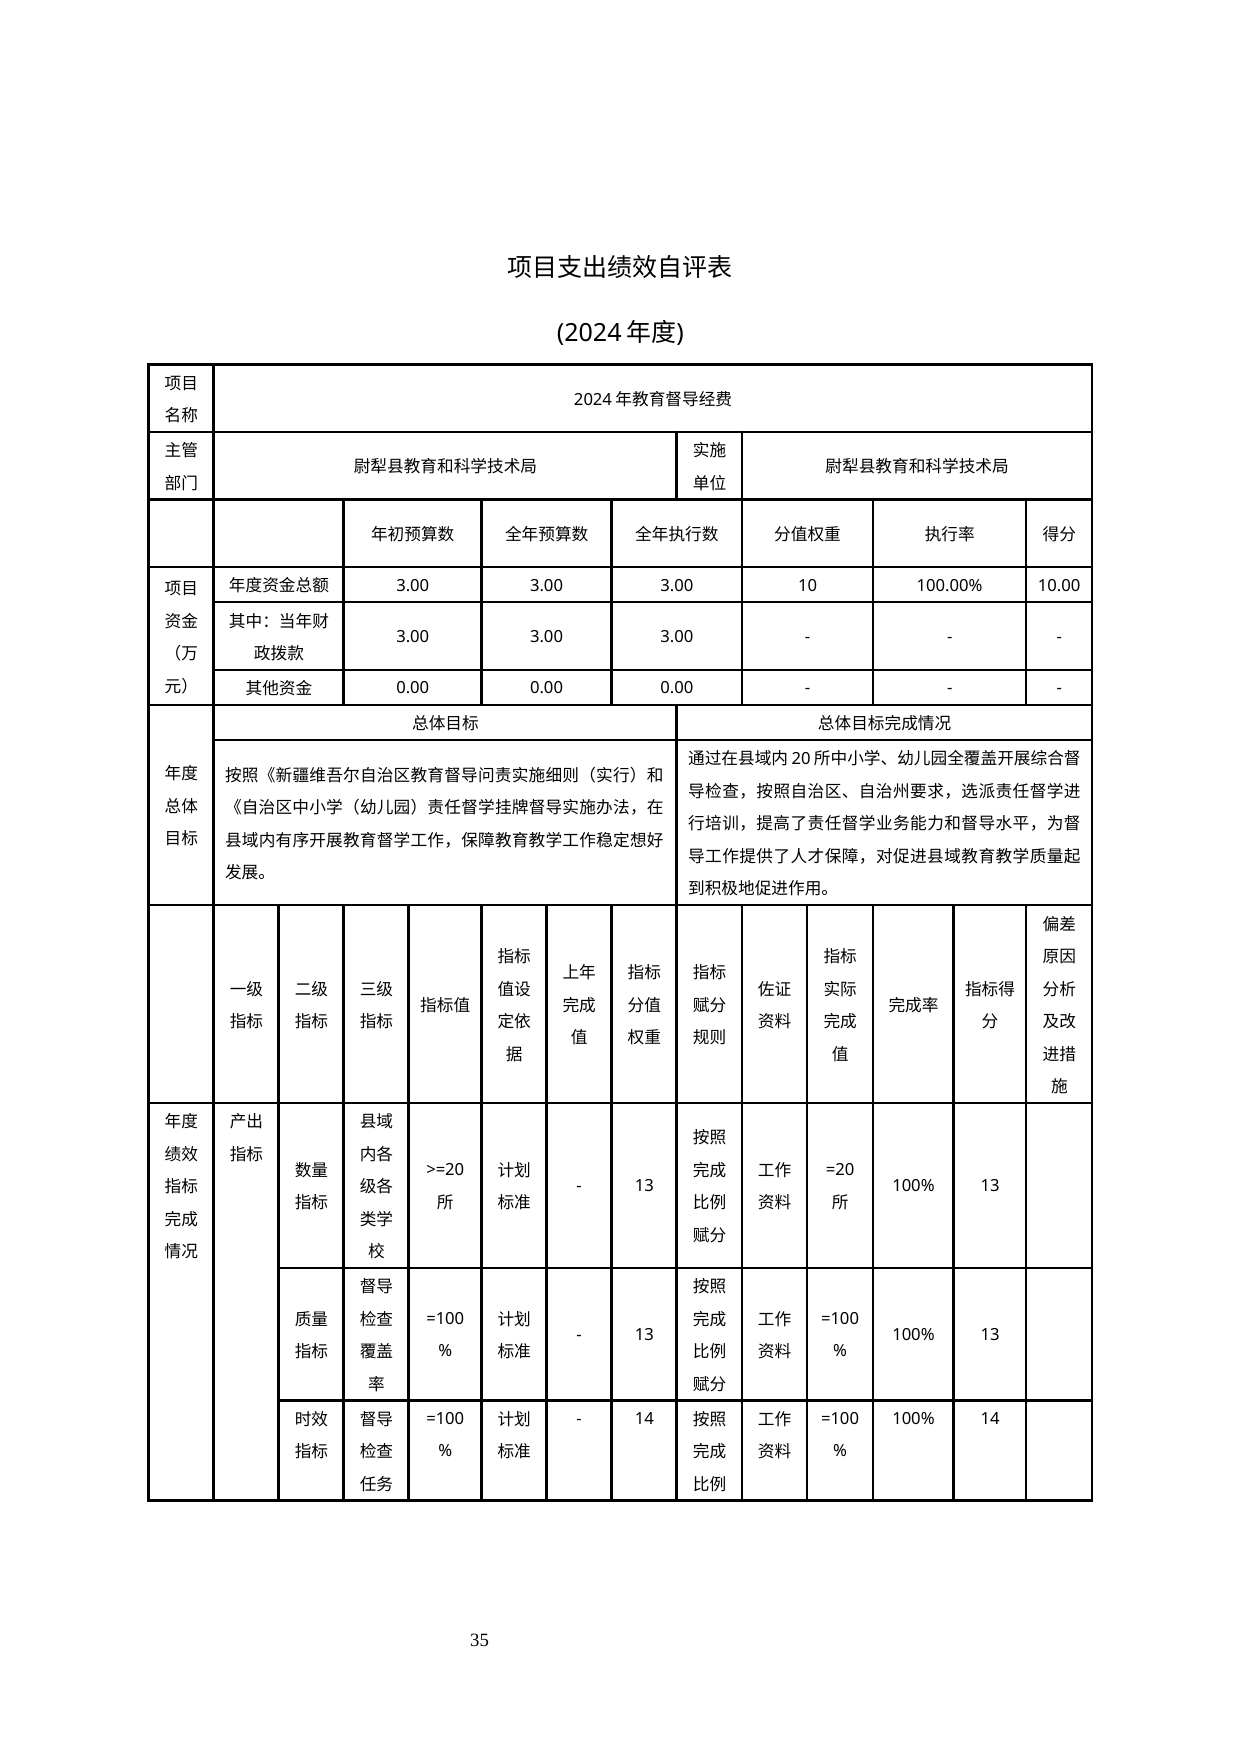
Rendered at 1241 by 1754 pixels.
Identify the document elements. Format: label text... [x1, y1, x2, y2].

table_cell [150, 906, 212, 1101]
table_cell 分值权重 [743, 501, 872, 566]
table_cell - [548, 1402, 610, 1499]
table_cell 指标值 [410, 906, 480, 1101]
table_cell 指标得分 [955, 906, 1025, 1101]
table_cell 按照完成比例赋分 [678, 1402, 741, 1499]
table_cell 100% [874, 1402, 952, 1499]
table_cell 计划标准 [483, 1104, 545, 1266]
table_cell 指标值设定依据 [483, 906, 545, 1101]
table_cell 指标赋分规则 [678, 906, 741, 1101]
table_cell 指标实际完成值 [808, 906, 872, 1101]
table_cell - [874, 603, 1025, 668]
table_cell 3.00 [613, 568, 741, 601]
table_header 项目支出绩效自评表 [148, 233, 1092, 298]
table_cell 偏差原因分析及改进措施 [1027, 906, 1091, 1101]
table_cell 按照完成比例赋分 [678, 1104, 741, 1266]
table_cell 计划标准 [483, 1269, 545, 1399]
table_cell 时效指标 [280, 1402, 342, 1499]
table_cell 13 [955, 1269, 1025, 1399]
table_cell 2024年教育督导经费 [215, 366, 1091, 431]
table_cell [1027, 1269, 1091, 1399]
table_cell 13 [955, 1104, 1025, 1266]
table_cell 指标分值权重 [613, 906, 675, 1101]
table_cell 3.00 [345, 603, 480, 668]
table_cell 工作资料 [743, 1402, 806, 1499]
table_cell 100% [874, 1269, 952, 1399]
table_cell 二级指标 [280, 906, 342, 1101]
table_cell 0.00 [483, 671, 610, 703]
table_cell 计划标准 [483, 1402, 545, 1499]
table_cell 年度绩效指标完成情况 [150, 1104, 212, 1499]
table_cell 3.00 [483, 568, 610, 601]
table_cell 按照完成比例赋分 [678, 1269, 741, 1399]
table_cell 产出指标 [215, 1104, 277, 1499]
table_cell =100% [808, 1269, 872, 1399]
table_cell 工作资料 [743, 1269, 806, 1399]
table_cell 10 [743, 568, 872, 601]
table_cell - [1027, 671, 1091, 703]
table_cell 实施单位 [678, 433, 741, 498]
table_cell 总体目标完成情况 [678, 706, 1091, 739]
table_cell 其他资金 [215, 671, 342, 703]
table_cell =100% [808, 1402, 872, 1499]
table_cell 14 [955, 1402, 1025, 1499]
table_cell 得分 [1027, 501, 1091, 566]
table_cell - [743, 671, 872, 703]
table_cell 执行率 [874, 501, 1025, 566]
table_cell 0.00 [613, 671, 741, 703]
table_cell - [548, 1104, 610, 1266]
table_cell 督导检查任务完成及时率 [345, 1402, 407, 1499]
table_cell 100.00% [874, 568, 1025, 601]
table_cell 其中：当年财政拨款 [215, 603, 342, 668]
table_cell 县域内各级各类学校 [345, 1104, 407, 1266]
table_cell 全年执行数 [613, 501, 741, 566]
table_cell 3.00 [345, 568, 480, 601]
table_cell - [548, 1269, 610, 1399]
table_cell 工作资料 [743, 1104, 806, 1266]
table_cell >=20所 [410, 1104, 480, 1266]
table_cell =20所 [808, 1104, 872, 1266]
table_cell 佐证资料 [743, 906, 806, 1101]
table_cell 3.00 [613, 603, 741, 668]
table_cell =100% [410, 1269, 480, 1399]
table_cell 主管部门 [150, 433, 212, 498]
table_cell [215, 501, 342, 566]
table_cell 0.00 [345, 671, 480, 703]
table_cell 项目名称 [150, 366, 212, 431]
table_cell [1027, 1402, 1091, 1499]
table_cell 数量指标 [280, 1104, 342, 1266]
table_cell 通过在县域内20所中小学、幼儿园全覆盖开展综合督导检查，按照自治区、自治州要求，选派责任督学进行培训，提高了责任督学业务能力和督导水平，为督导工作提供了人才保障，对促进县域教育教学质量起到积极地促进作用。 [678, 741, 1091, 904]
table_cell 100% [874, 1104, 952, 1266]
table_cell - [1027, 603, 1091, 668]
table_cell 13 [613, 1104, 675, 1266]
table_cell [1027, 1104, 1091, 1266]
table_cell [150, 501, 212, 566]
table_cell 10.00 [1027, 568, 1091, 601]
table_cell 年度资金总额 [215, 568, 342, 601]
table_cell 三级指标 [345, 906, 407, 1101]
table_cell 年初预算数 [345, 501, 480, 566]
table_cell 质量指标 [280, 1269, 342, 1399]
table_cell 总体目标 [215, 706, 675, 739]
table_cell 督导检查覆盖率 [345, 1269, 407, 1399]
table_cell 14 [613, 1402, 675, 1499]
table_cell - [874, 671, 1025, 703]
table_cell 13 [613, 1269, 675, 1399]
table_cell 3.00 [483, 603, 610, 668]
table_cell 年度总体目标 [150, 706, 212, 904]
table_cell 按照《新疆维吾尔自治区教育督导问责实施细则（实行）和《自治区中小学（幼儿园）责任督学挂牌督导实施办法，在县域内有序开展教育督学工作，保障教育教学工作稳定想好发展。 [215, 741, 675, 904]
table_cell 项目资金 （万元） [150, 568, 212, 703]
table_cell =100% [410, 1402, 480, 1499]
table_cell - [743, 603, 872, 668]
table_cell 上年完成值 [548, 906, 610, 1101]
table_cell 尉犁县教育和科学技术局 [743, 433, 1091, 498]
table_cell 一级指标 [215, 906, 277, 1101]
table_cell 尉犁县教育和科学技术局 [215, 433, 675, 498]
table_cell 全年预算数 [483, 501, 610, 566]
table_cell 完成率 [874, 906, 952, 1101]
table_cell (2024年度) [148, 298, 1092, 363]
